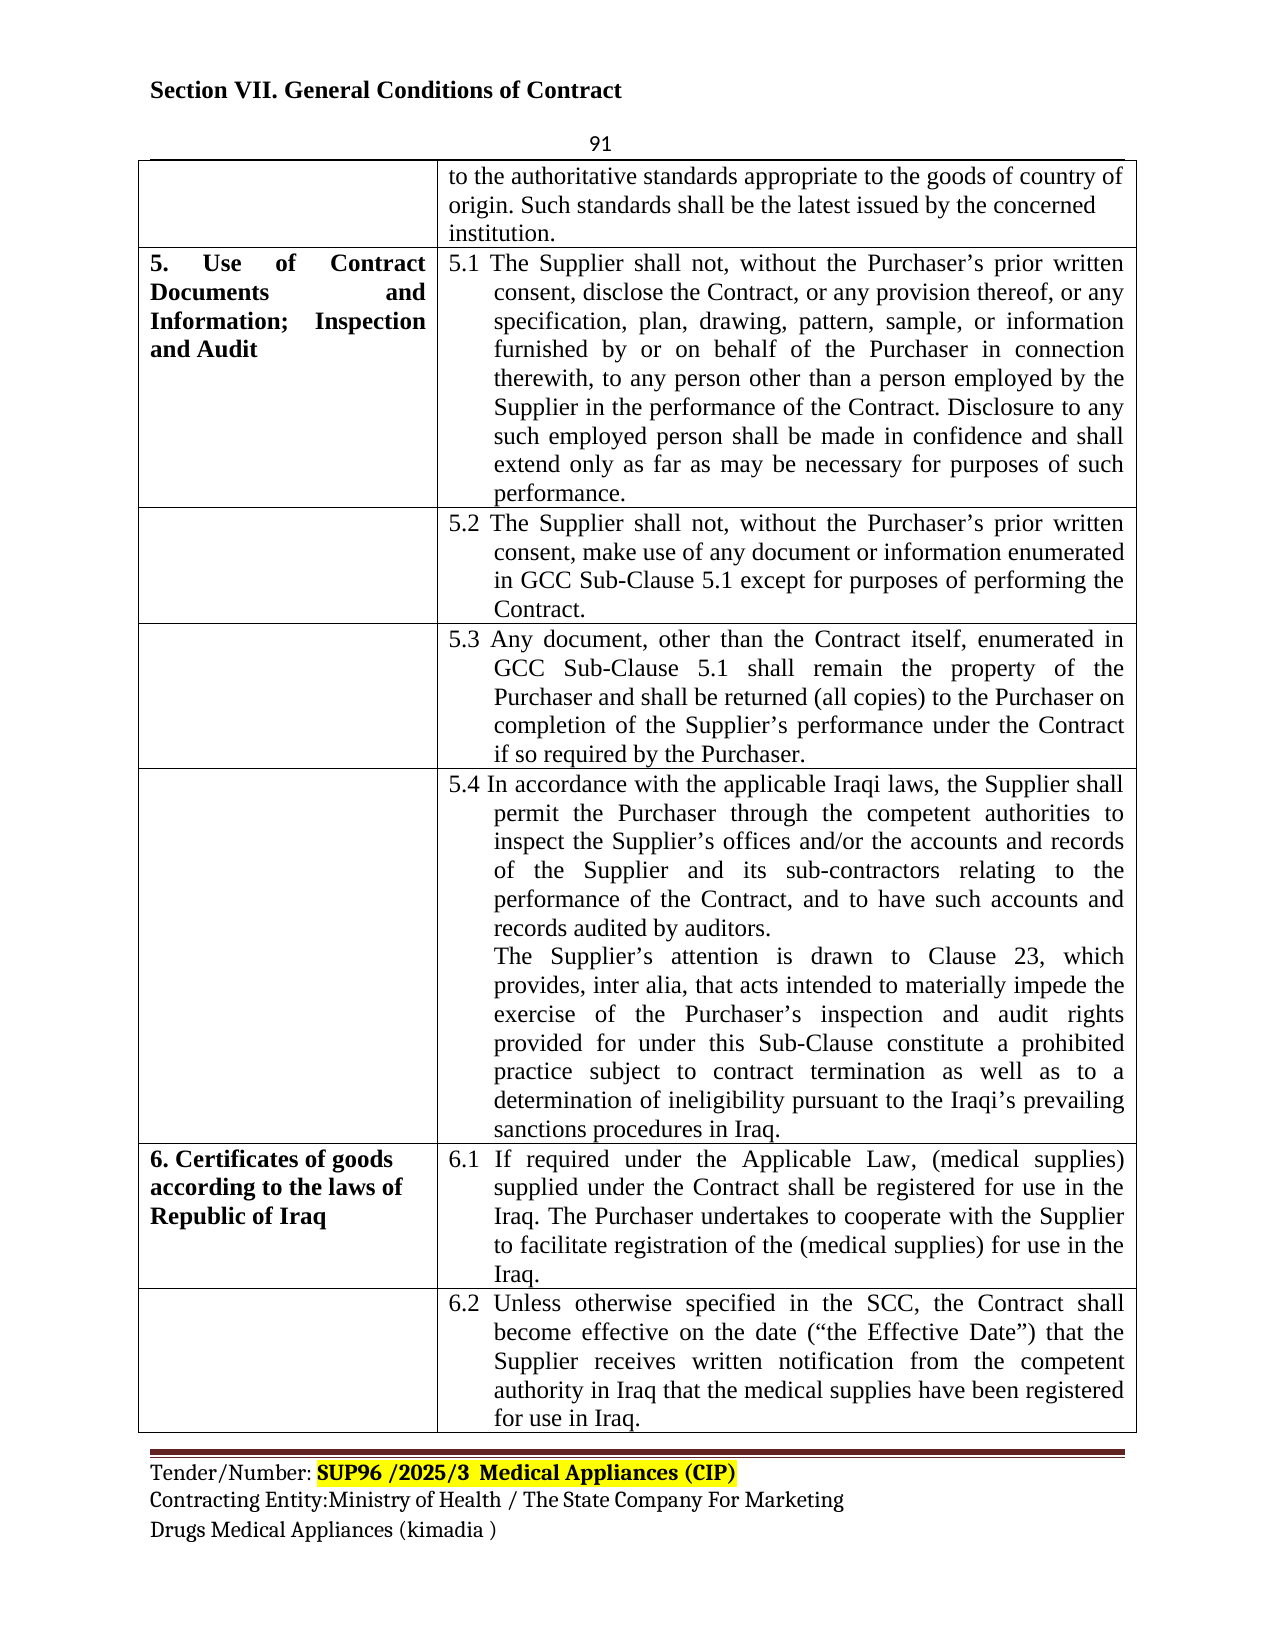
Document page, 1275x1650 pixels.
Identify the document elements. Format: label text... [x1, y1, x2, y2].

table_header [139, 161, 437, 247]
table_cell 6.2 Unless otherwise specified in the SCC, the Contract shall become effective on the date (“the Effective Date”) that the Supplier receives written notification from the competent authority in Iraq that the medical supplies have been registered for use in Iraq. [438, 1289, 1136, 1432]
table_cell 5. Use of Contract Documents and Information; Inspection and Audit [139, 248, 437, 507]
table_cell 5.2 The Supplier shall not, without the Purchaser’s prior written consent, make use of any document or information enumerated in GCC Sub-Clause 5.1 except for purposes of performing the Contract. [438, 508, 1136, 623]
table_cell [139, 769, 437, 1143]
table_cell 6.1 If required under the Applicable Law, (medical supplies) supplied under the Contract shall be registered for use in the Iraq. The Purchaser undertakes to cooperate with the Supplier to facilitate registration of the (medical supplies) for use in the Iraq. [438, 1144, 1136, 1287]
table_cell [139, 624, 437, 768]
table_cell [139, 508, 437, 623]
table_cell 5.1 The Supplier shall not, without the Purchaser’s prior written consent, disclose the Contract, or any provision thereof, or any specification, plan, drawing, pattern, sample, or information furnished by or on behalf of the Purchaser in connection therewith, to any person other than a person employed by the Supplier in the performance of the Contract. Disclosure to any such employed person shall be made in confidence and shall extend only as far as may be necessary for purposes of such performance. [438, 248, 1136, 507]
table_cell 5.4 In accordance with the applicable Iraqi laws, the Supplier shall permit the Purchaser through the competent authorities to inspect the Supplier’s offices and/or the accounts and records of the Supplier and its sub-contractors relating to the performance of the Contract, and to have such accounts and records audited by auditors. The Supplier’s attention is drawn to Clause 23, which provides, inter alia, that acts intended to materially impede the exercise of the Purchaser’s inspection and audit rights provided for under this Sub-Clause constitute a prohibited practice subject to contract termination as well as to a determination of ineligibility pursuant to the Iraqi’s prevailing sanctions procedures in Iraq. [438, 769, 1136, 1143]
table_cell 6. Certificates of goods according to the laws of Republic of Iraq [139, 1144, 437, 1287]
table_header to the authoritative standards appropriate to the goods of country of origin. Such standards shall be the latest issued by the concerned institution. [438, 161, 1136, 247]
table_cell [139, 1289, 437, 1432]
table_cell 5.3 Any document, other than the Contract itself, enumerated in GCC Sub-Clause 5.1 shall remain the property of the Purchaser and shall be returned (all copies) to the Purchaser on completion of the Supplier’s performance under the Contract if so required by the Purchaser. [438, 624, 1136, 768]
